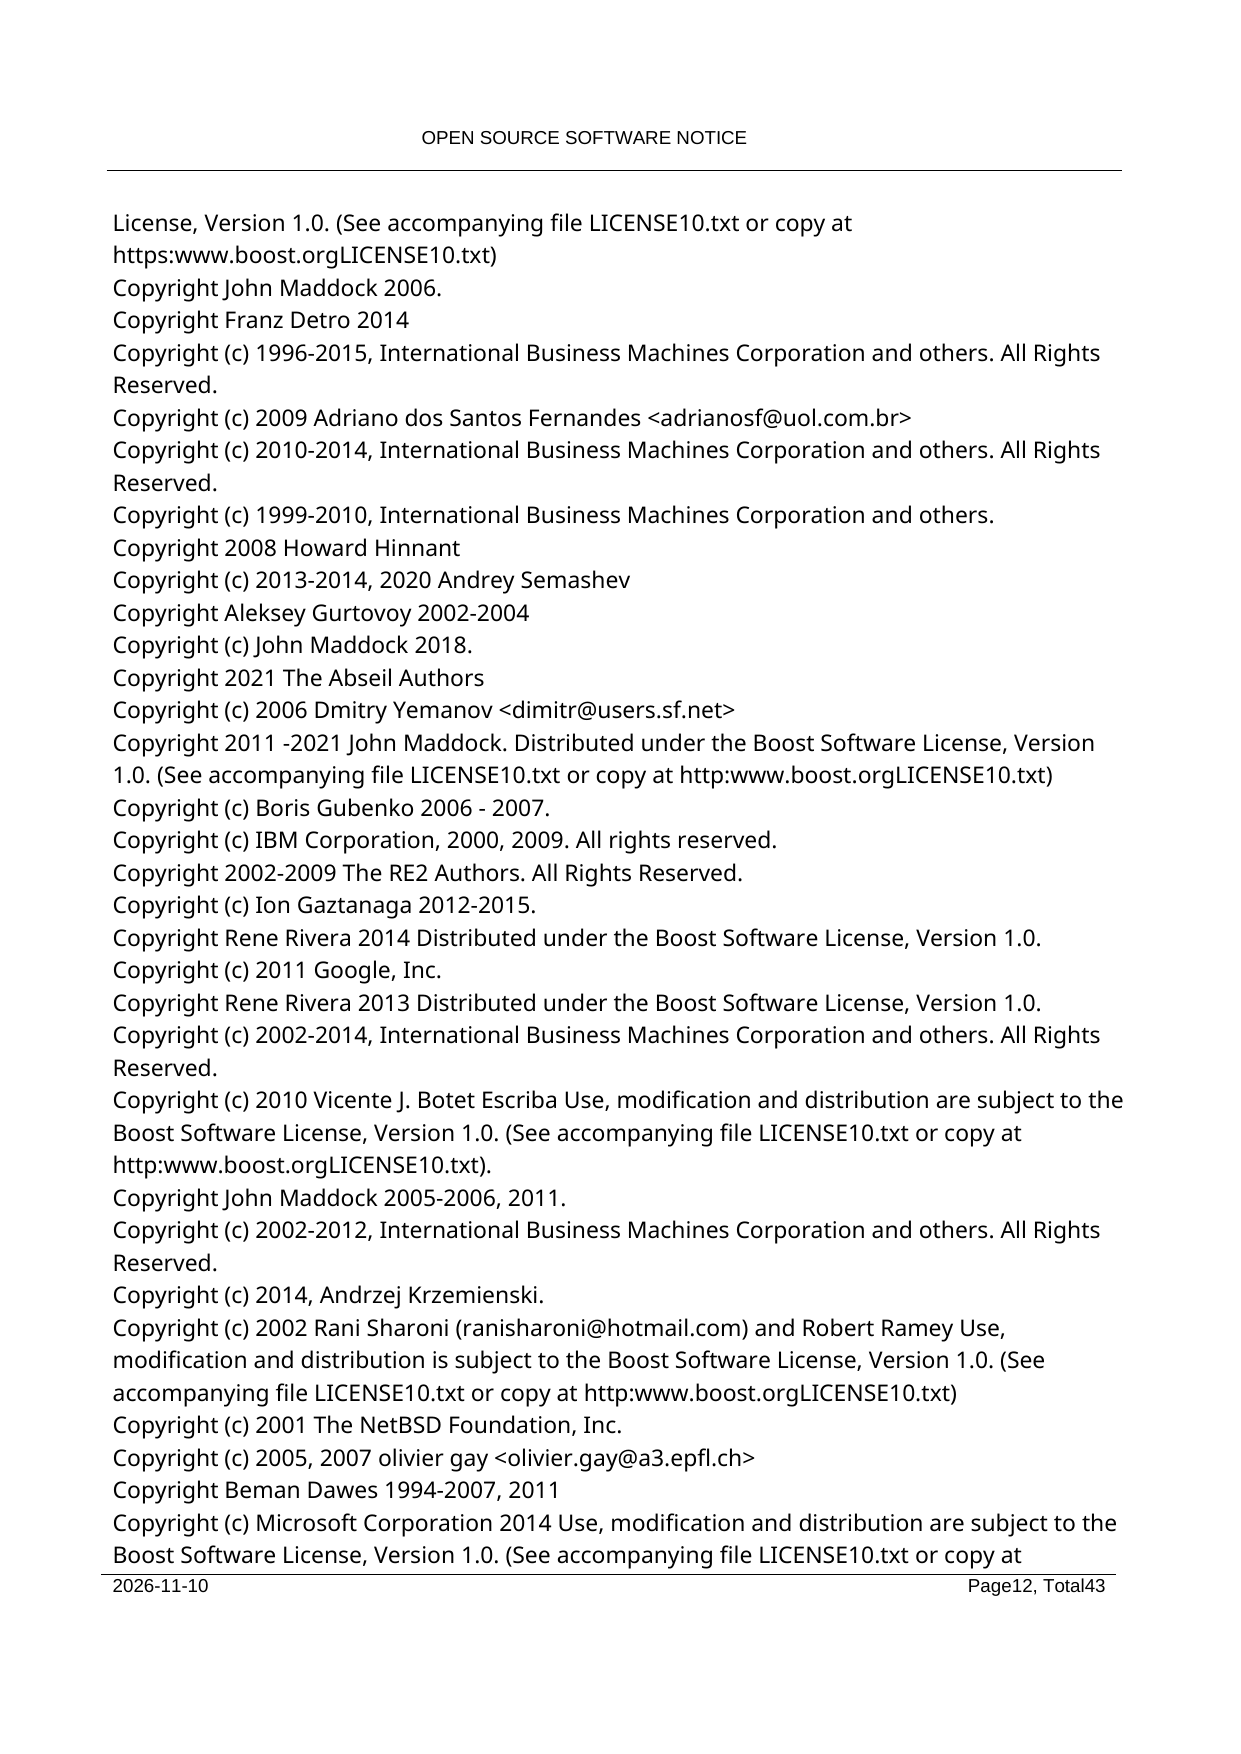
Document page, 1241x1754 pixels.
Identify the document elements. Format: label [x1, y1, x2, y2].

text [112, 206, 1128, 1571]
